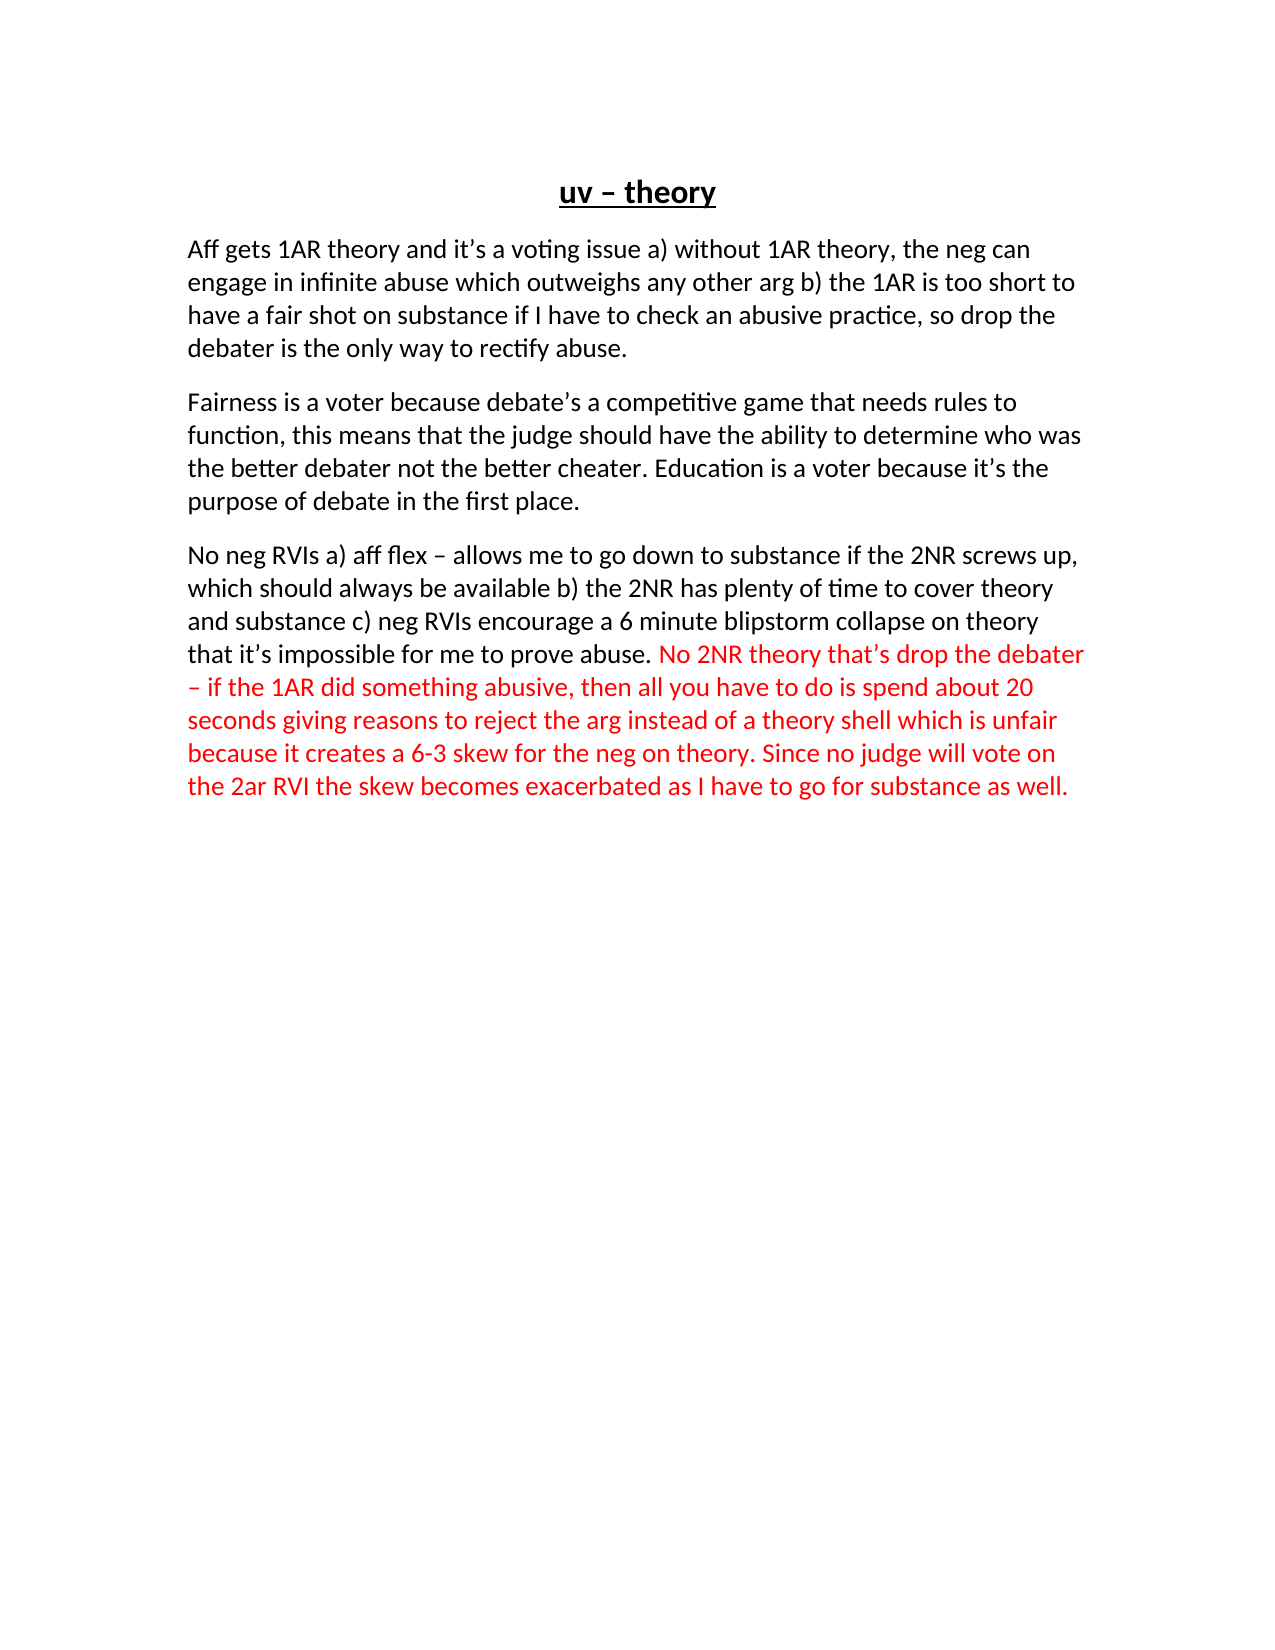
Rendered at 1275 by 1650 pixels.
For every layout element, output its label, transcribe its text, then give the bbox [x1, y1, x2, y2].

subtitle Fairness is a voter because debate’s a competitive game that needs rules to function, this means that the judge should have the ability to determine who was the better debater not the better cheater. Education is a voter because it’s the purpose of debate in the first place. [187, 385, 1087, 517]
subtitle uv – theory [187, 171, 1087, 212]
subtitle No neg RVIs a) aff flex – allows me to go down to substance if the 2NR screws up, which should always be available b) the 2NR has plenty of time to cover theory and substance c) neg RVIs encourage a 6 minute blipstorm collapse on theory that it’s impossible for me to prove abuse. No 2NR theory that’s drop the debater – if the 1AR did something abusive, then all you have to do is spend about 20 seconds giving reasons to reject the arg instead of a theory shell which is unfair because it creates a 6-3 skew for the neg on theory. Since no judge will vote on the 2ar RVI the skew becomes exacerbated as I have to go for substance as well. [187, 538, 1087, 802]
subtitle Aff gets 1AR theory and it’s a voting issue a) without 1AR theory, the neg can engage in infinite abuse which outweighs any other arg b) the 1AR is too short to have a fair shot on substance if I have to check an abusive practice, so drop the debater is the only way to rectify abuse. [187, 232, 1087, 364]
